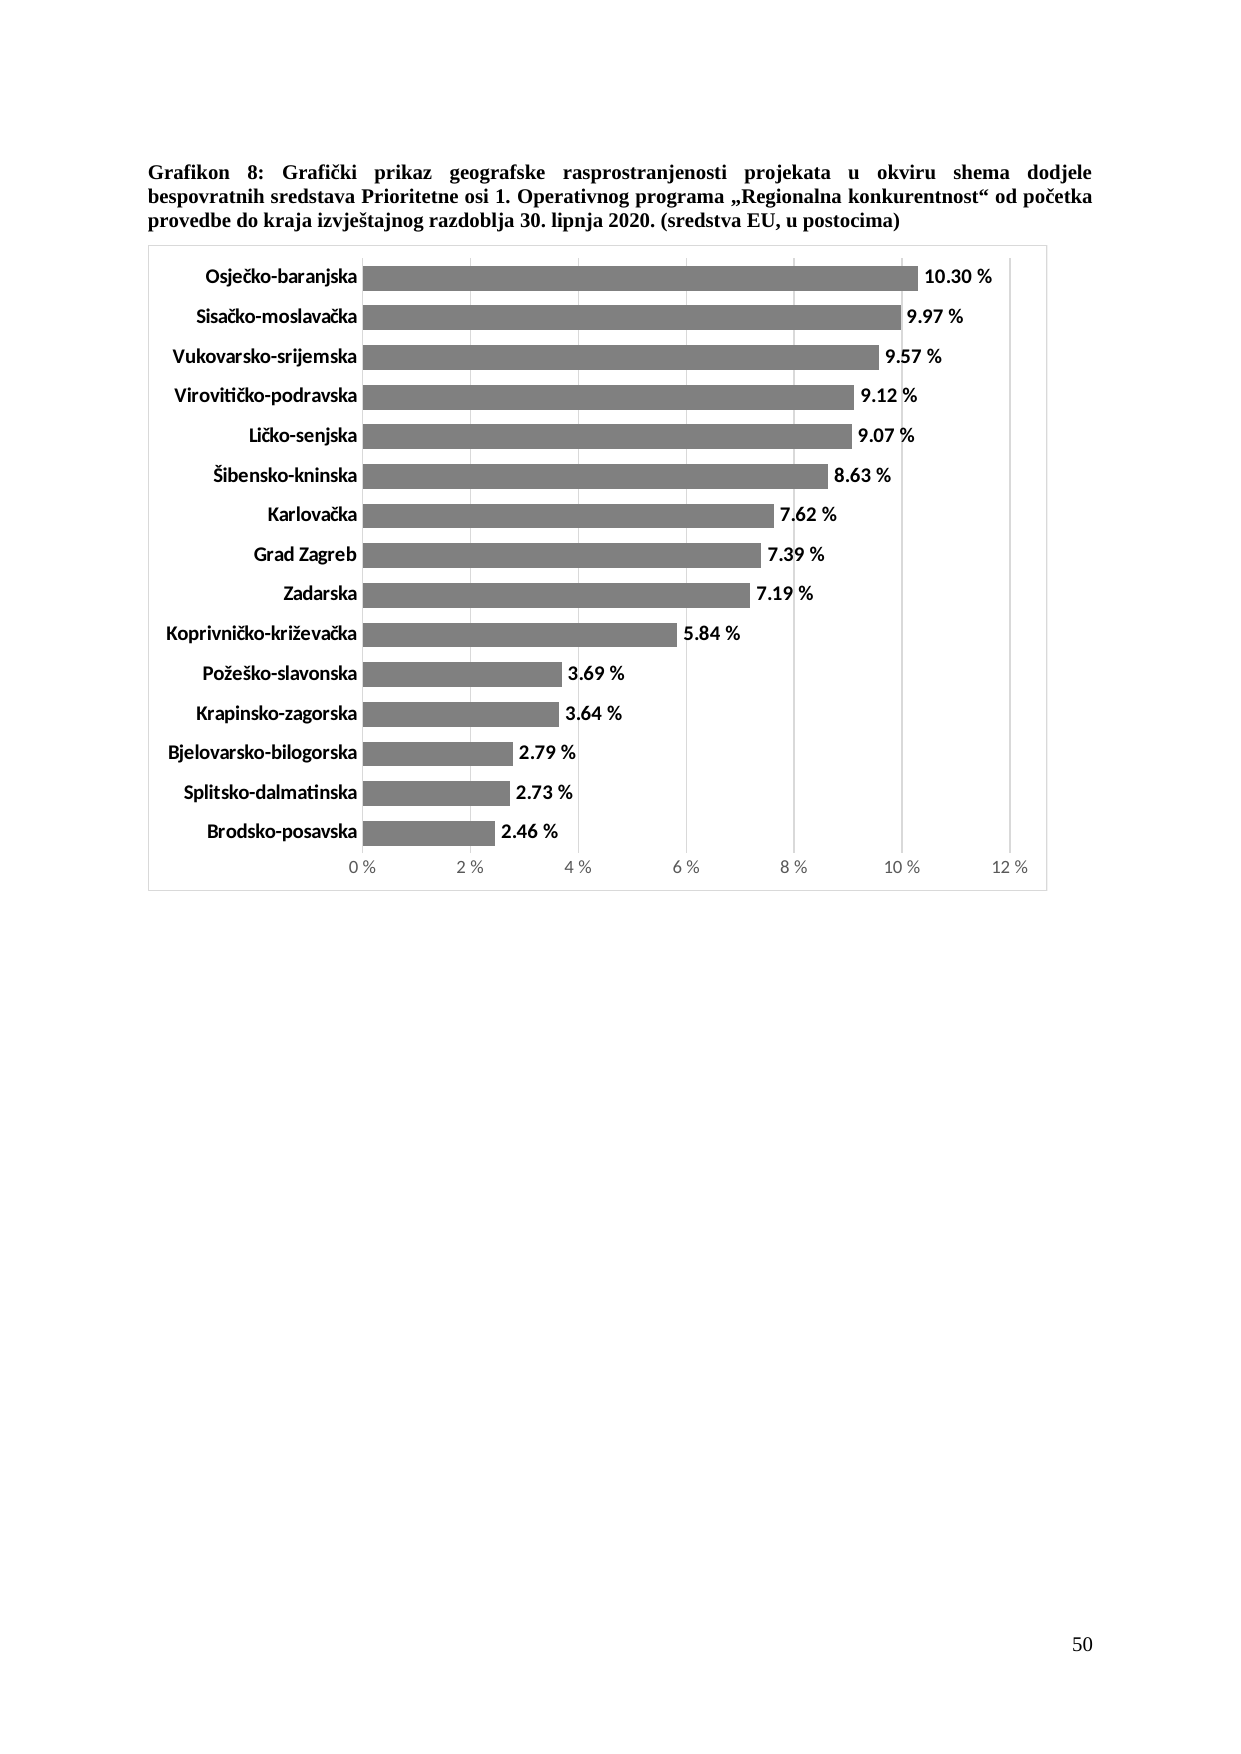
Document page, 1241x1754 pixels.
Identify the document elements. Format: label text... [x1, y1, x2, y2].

text Grafikon 8: Grafički prikaz geografske rasprostranjenosti projekata u okviru shema dodjele bespovratnih sredstava Prioritetne osi 1. Operativnog programa „Regionalna konkurentnost“ od početka provedbe do kraja izvještajnog razdoblja 30. lipnja 2020. (sredstva EU, u postocima) [148, 160, 1093, 232]
